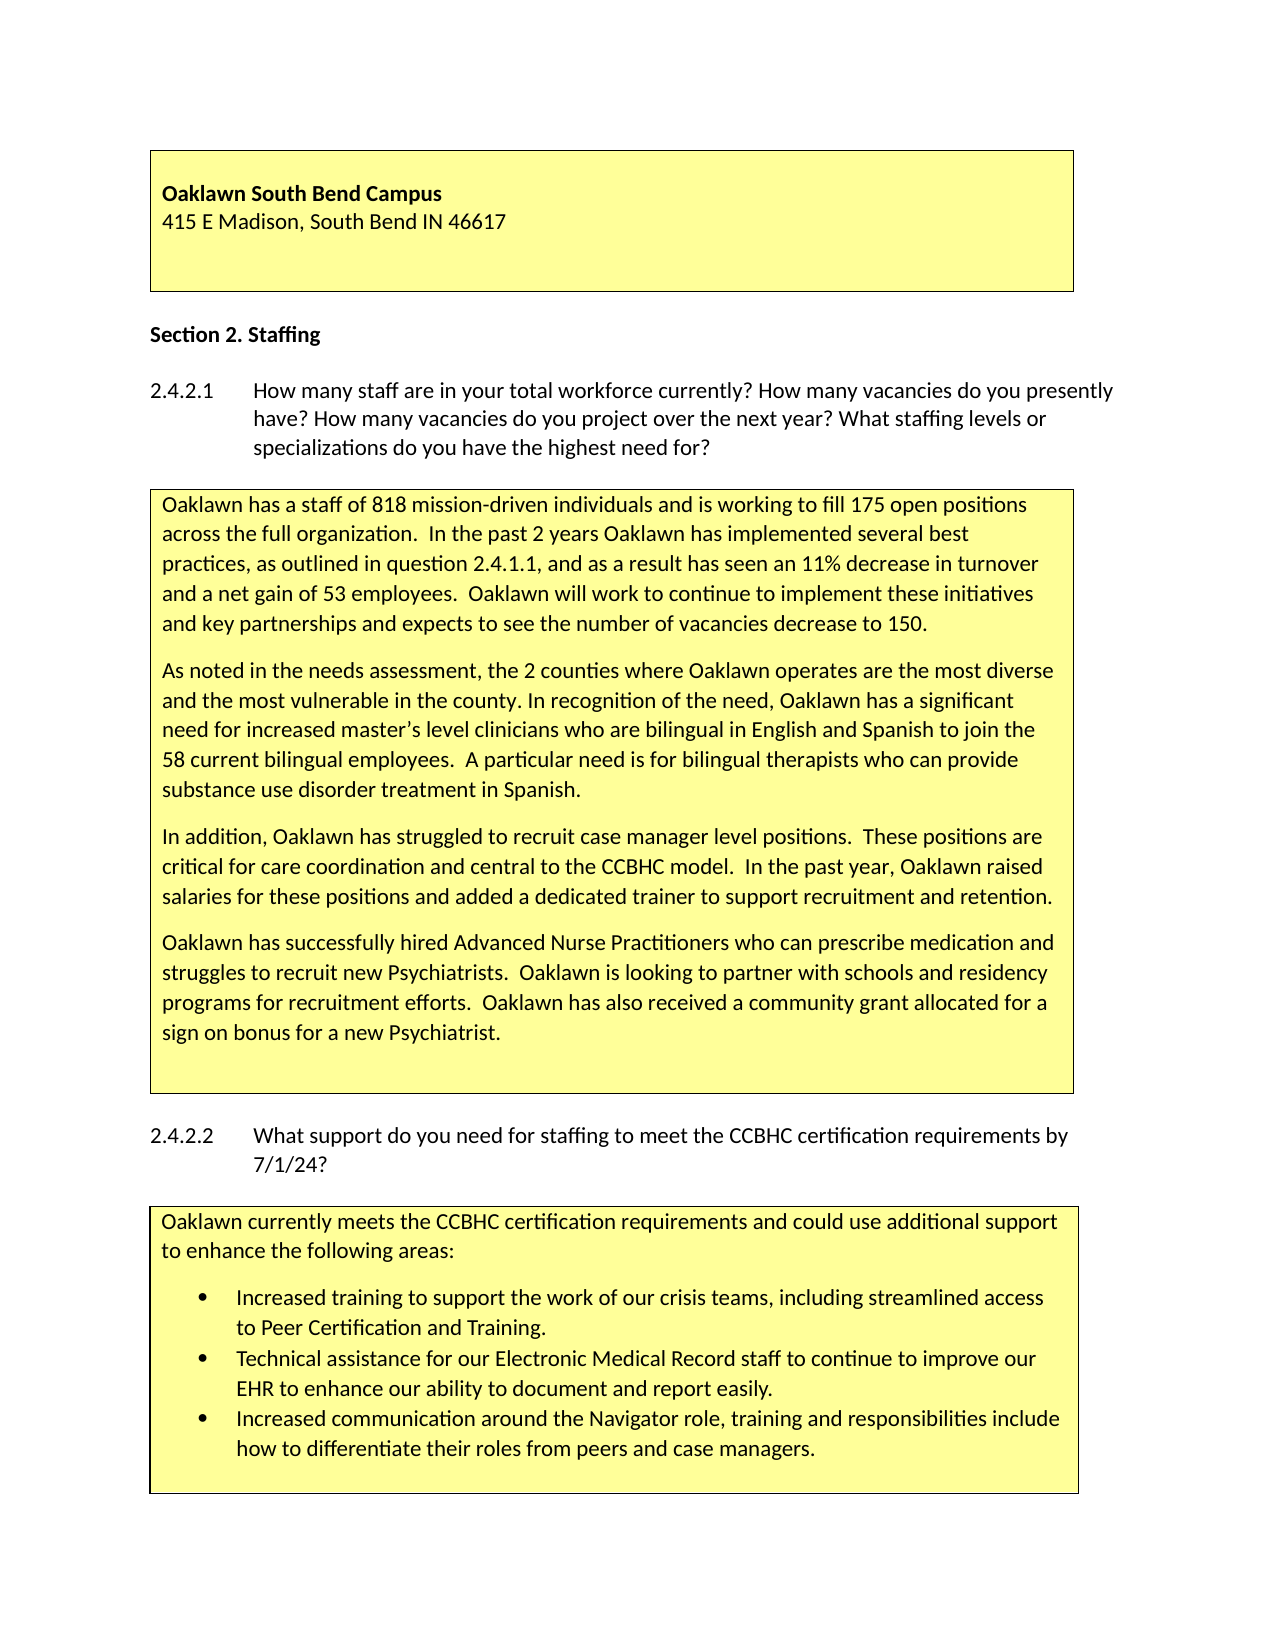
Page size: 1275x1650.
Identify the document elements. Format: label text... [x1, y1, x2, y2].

text Section 2. Staffing [150, 320, 1125, 348]
text 2.4.2.1 How many staff are in your total workforce currently? How many vacancies do you presently have? How many vacancies do you project over the next year? What staffing levels or specializations do you have the highest need for? [150, 377, 1125, 461]
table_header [151, 151, 1073, 291]
table_header Oaklawn currently meets the CCBHC certification requirements and could use additional support to enhance the following areas: Increased training to support the work of our crisis teams, including streamlined access to Peer Certification and Training. Technical assistance for our Electronic Medical Record staff to continue to improve our EHR to enhance our ability to document and report easily. Increased communication around the Navigator role, training and responsibilities include how to differentiate their roles from peers and case managers. [151, 1207, 1078, 1492]
table_header Oaklawn has a staff of 818 mission-driven individuals and is working to fill 175 open positions across the full organization. In the past 2 years Oaklawn has implemented several best practices, as outlined in question 2.4.1.1, and as a result has seen an 11% decrease in turnover and a net gain of 53 employees. Oaklawn will work to continue to implement these initiatives and key partnerships and expects to see the number of vacancies decrease to 150. As noted in the needs assessment, the 2 counties where Oaklawn operates are the most diverse and the most vulnerable in the county. In recognition of the need, Oaklawn has a significant need for increased master’s level clinicians who are bilingual in English and Spanish to join the 58 current bilingual employees. A particular need is for bilingual therapists who can provide substance use disorder treatment in Spanish. In addition, Oaklawn has struggled to recruit case manager level positions. These positions are critical for care coordination and central to the CCBHC model. In the past year, Oaklawn raised salaries for these positions and added a dedicated trainer to support recruitment and retention. Oaklawn has successfully hired Advanced Nurse Practitioners who can prescribe medication and struggles to recruit new Psychiatrists. Oaklawn is looking to partner with schools and residency programs for recruitment efforts. Oaklawn has also received a community grant allocated for a sign on bonus for a new Psychiatrist. [151, 490, 1073, 1093]
text 2.4.2.2 What support do you need for staffing to meet the CCBHC certification requirements by 7/1/24? [150, 1122, 1125, 1178]
